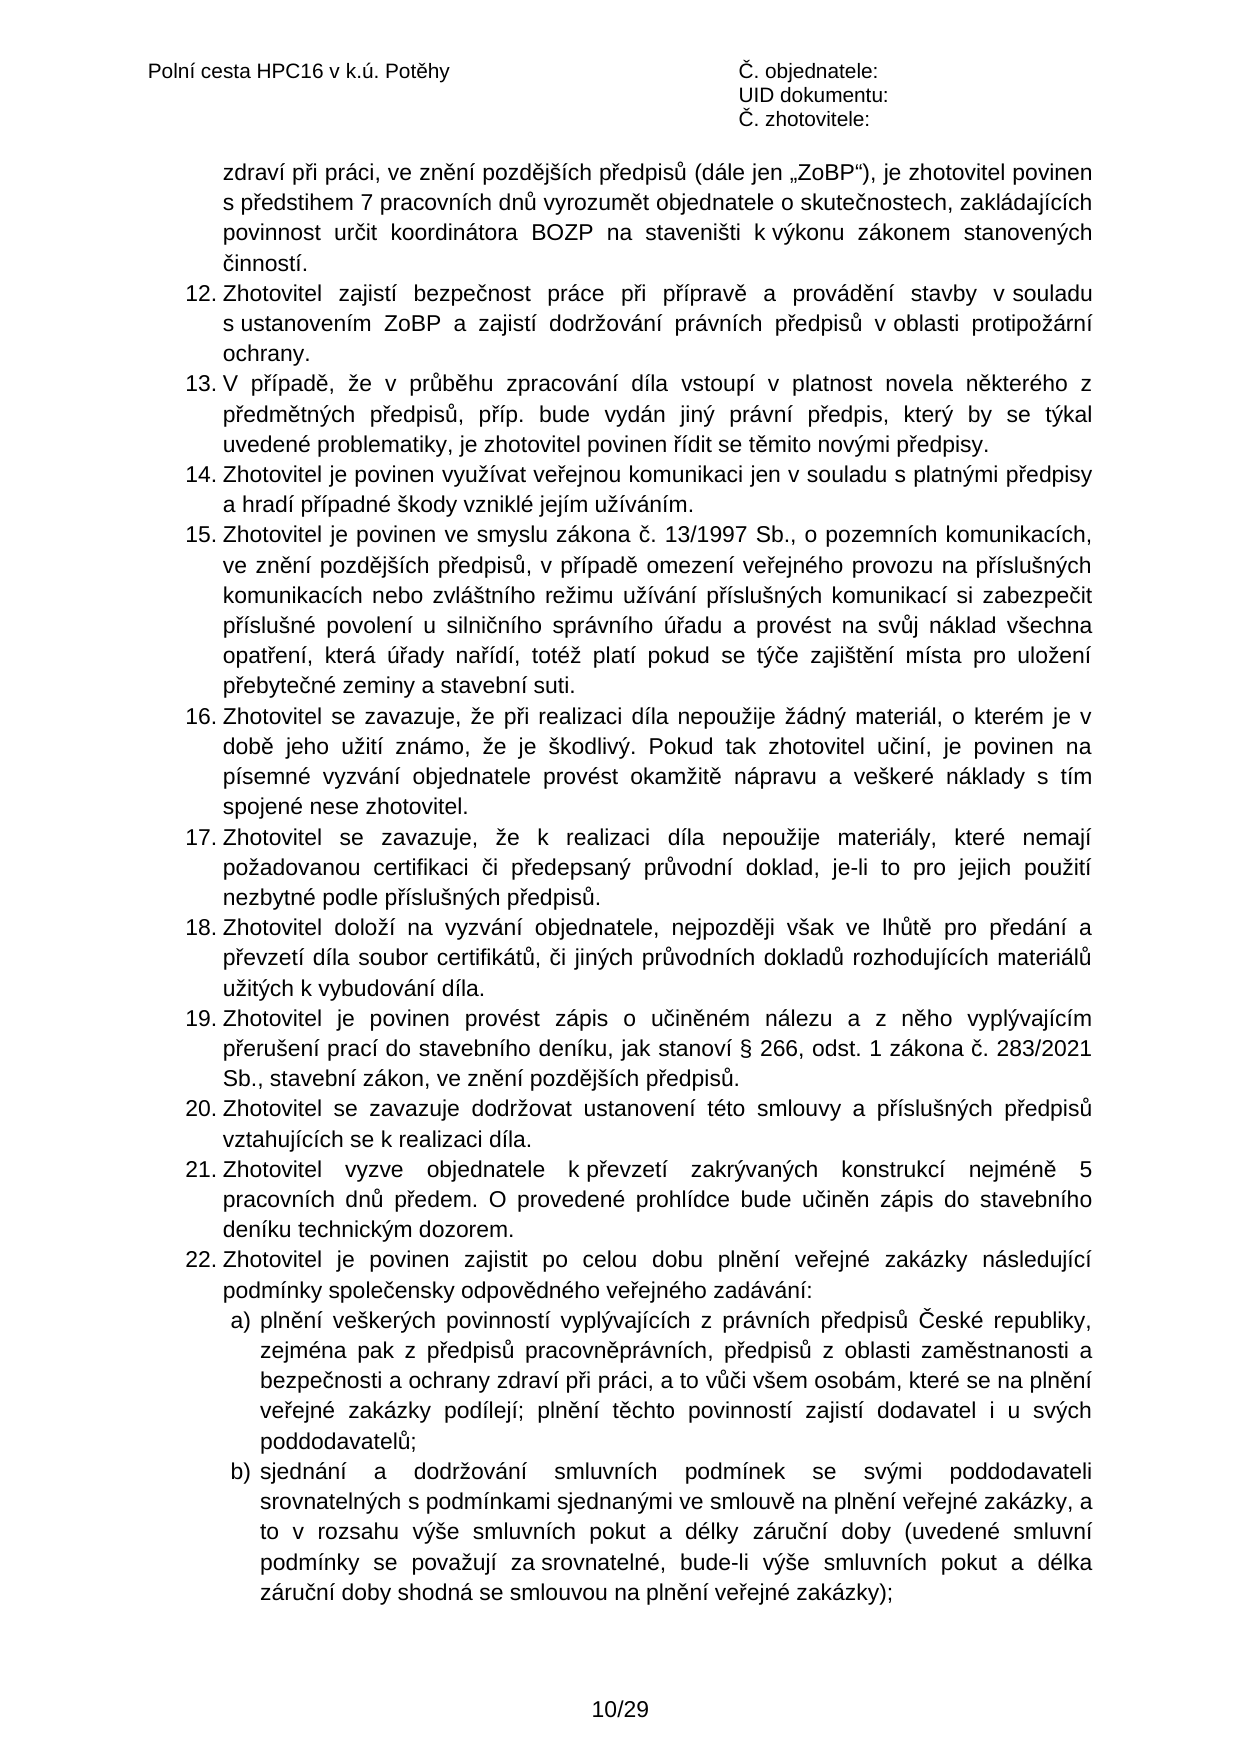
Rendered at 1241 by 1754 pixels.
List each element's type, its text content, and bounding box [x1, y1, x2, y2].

list Zhotovitel se zavazuje, že při realizaci díla nepoužije žádný materiál, o kterém je v době jeho užití známo, že je škodlivý. Pokud tak zhotovitel učiní, je povinen na písemné vyzvání objednatele provést okamžitě nápravu a veškeré náklady s tím spojené nese zhotovitel. [185, 703, 1093, 820]
list Zhotovitel vyzve objednatele k převzetí zakrývaných konstrukcí nejméně 5 pracovních dnů předem. O provedené prohlídce bude učiněn zápis do stavebního deníku technickým dozorem. [185, 1156, 1093, 1243]
list Zhotovitel je povinen provést zápis o učiněném nálezu a z něho vyplývajícím přerušení prací do stavebního deníku, jak stanoví § 266, odst. 1 zákona č. 283/2021 Sb., stavební zákon, ve znění pozdějších předpisů. [185, 1005, 1093, 1092]
list Zhotovitel doloží na vyzvání objednatele, nejpozději však ve lhůtě pro předání a převzetí díla soubor certifikátů, či jiných průvodních dokladů rozhodujících materiálů užitých k vybudování díla. [185, 914, 1093, 1001]
list Zhotovitel zajistí bezpečnost práce při přípravě a provádění stavby v souladu s ustanovením ZoBP a zajistí dodržování právních předpisů v oblasti protipožární ochrany. [185, 280, 1093, 367]
list sjednání a dodržování smluvních podmínek se svými poddodavateli srovnatelných s podmínkami sjednanými ve smlouvě na plnění veřejné zakázky, a to v rozsahu výše smluvních pokut a délky záruční doby (uvedené smluvní podmínky se považují za srovnatelné, bude-li výše smluvních pokut a délka záruční doby shodná se smlouvou na plnění veřejné zakázky); [230, 1458, 1093, 1605]
list plnění veškerých povinností vyplývajících z právních předpisů České republiky, zejména pak z předpisů pracovněprávních, předpisů z oblasti zaměstnanosti a bezpečnosti a ochrany zdraví při práci, a to vůči všem osobám, které se na plnění veřejné zakázky podílejí; plnění těchto povinností zajistí dodavatel i u svých poddodavatelů; [230, 1307, 1093, 1454]
list Zhotovitel je povinen ve smyslu zákona č. 13/1997 Sb., o pozemních komunikacích, ve znění pozdějších předpisů, v případě omezení veřejného provozu na příslušných komunikacích nebo zvláštního režimu užívání příslušných komunikací si zabezpečit příslušné povolení u silničního správního úřadu a provést na svůj náklad všechna opatření, která úřady nařídí, totéž platí pokud se týče zajištění místa pro uložení přebytečné zeminy a stavební suti. [185, 521, 1093, 699]
list Zhotovitel je povinen zajistit po celou dobu plnění veřejné zakázky následující podmínky společensky odpovědného veřejného zadávání: [185, 1246, 1093, 1303]
list V případě, že v průběhu zpracování díla vstoupí v platnost novela některého z předmětných předpisů, příp. bude vydán jiný právní předpis, který by se týkal uvedené problematiky, je zhotovitel povinen řídit se těmito novými předpisy. [185, 370, 1093, 457]
list Zhotovitel se zavazuje dodržovat ustanovení této smlouvy a příslušných předpisů vztahujících se k realizaci díla. [185, 1095, 1093, 1152]
list Zhotovitel je povinen využívat veřejnou komunikaci jen v souladu s platnými předpisy a hradí případné škody vzniklé jejím užíváním. [185, 461, 1093, 518]
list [185, 159, 1093, 276]
list Zhotovitel se zavazuje, že k realizaci díla nepoužije materiály, které nemají požadovanou certifikaci či předepsaný průvodní doklad, je-li to pro jejich použití nezbytné podle příslušných předpisů. [185, 823, 1093, 910]
